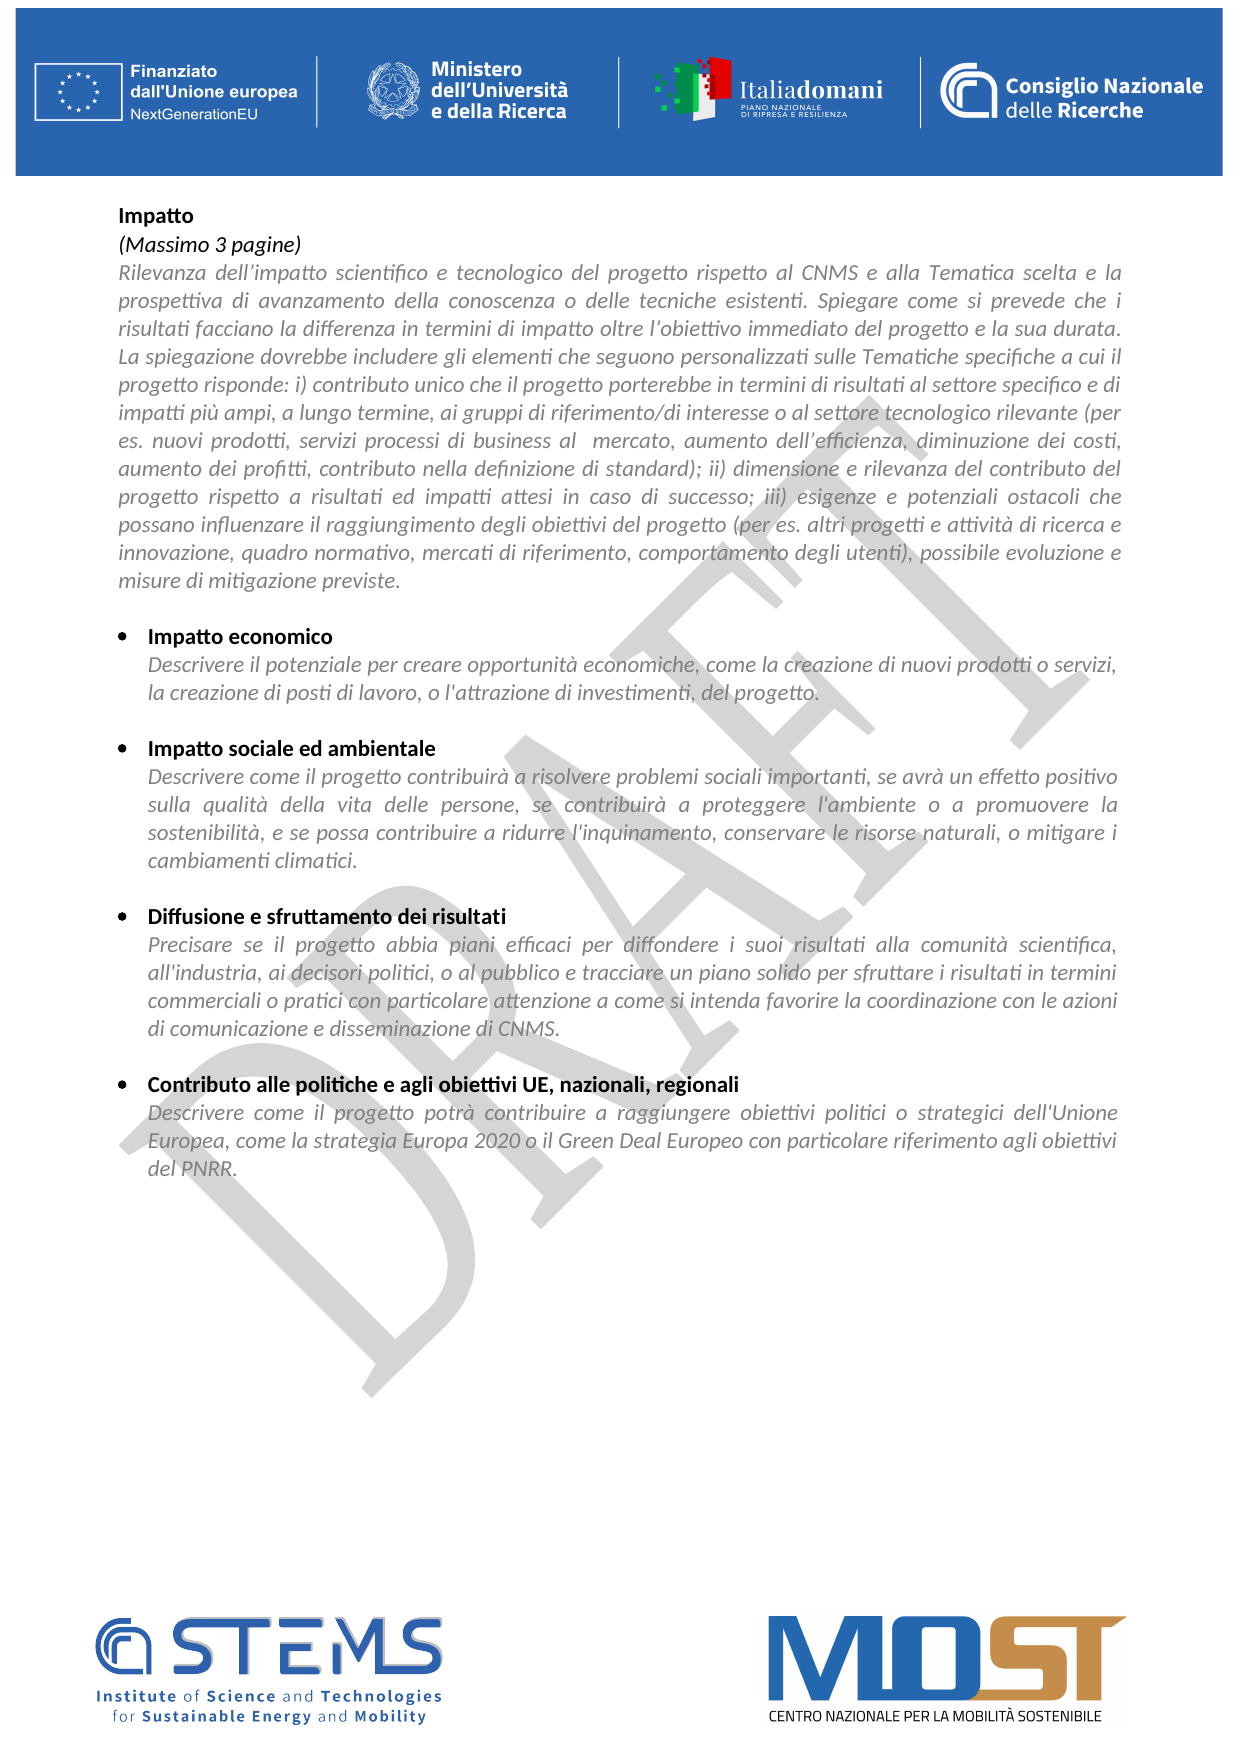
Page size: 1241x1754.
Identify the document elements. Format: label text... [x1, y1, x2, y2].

picture [762, 1611, 1129, 1728]
list Descrivere come il progetto contribuirà a risolvere problemi sociali importanti, se avrà un effetto positivo sulla qualità della vita delle persone, se contribuirà a proteggere l'ambiente o a promuovere la sostenibilità, e se possa contribuire a ridurre l'inquinamento, conservare le risorse naturali, o mitigare i cambiamenti climatici. [148, 762, 1122, 874]
text Impatto [118, 202, 1126, 230]
list Descrivere il potenziale per creare opportunità economiche, come la creazione di nuovi prodotti o servizi, la creazione di posti di lavoro, o l'attrazione di investimenti, del progetto. [148, 650, 1122, 706]
list Contributo alle politiche e agli obiettivi UE, nazionali, regionali [118, 1070, 1122, 1098]
list Impatto sociale ed ambientale [118, 734, 1122, 762]
list Diffusione e sfruttamento dei risultati [118, 902, 1122, 930]
text (Massimo 3 pagine) [118, 230, 1126, 258]
text Rilevanza dell’impatto scientifico e tecnologico del progetto rispetto al CNMS e alla Tematica scelta e la prospettiva di avanzamento della conoscenza o delle tecniche esistenti. Spiegare come si prevede che i risultati facciano la differenza in termini di impatto oltre l’obiettivo immediato del progetto e la sua durata. La spiegazione dovrebbe includere gli elementi che seguono personalizzati sulle Tematiche specifiche a cui il progetto risponde: i) contributo unico che il progetto porterebbe in termini di risultati al settore specifico e di impatti più ampi, a lungo termine, ai gruppi di riferimento/di interesse o al settore tecnologico rilevante (per es. nuovi prodotti, servizi processi di business al mercato, aumento dell’efficienza, diminuzione dei costi, aumento dei profitti, contributo nella definizione di standard); ii) dimensione e rilevanza del contributo del progetto rispetto a risultati ed impatti attesi in caso di successo; iii) esigenze e potenziali ostacoli che possano influenzare il raggiungimento degli obiettivi del progetto (per es. altri progetti e attività di ricerca e innovazione, quadro normativo, mercati di riferimento, comportamento degli utenti), possibile evoluzione e misure di mitigazione previste. [118, 258, 1126, 594]
list Impatto economico [118, 622, 1122, 650]
list Descrivere come il progetto potrà contribuire a raggiungere obiettivi politici o strategici dell'Unione Europea, come la strategia Europa 2020 o il Green Deal Europeo con particolare riferimento agli obiettivi del PNRR. [148, 1098, 1122, 1182]
picture [95, 1611, 443, 1727]
picture [15, 8, 1223, 176]
list Precisare se il progetto abbia piani efficaci per diffondere i suoi risultati alla comunità scientifica, all'industria, ai decisori politici, o al pubblico e tracciare un piano solido per sfruttare i risultati in termini commerciali o pratici con particolare attenzione a come si intenda favorire la coordinazione con le azioni di comunicazione e disseminazione di CNMS. [148, 930, 1122, 1042]
